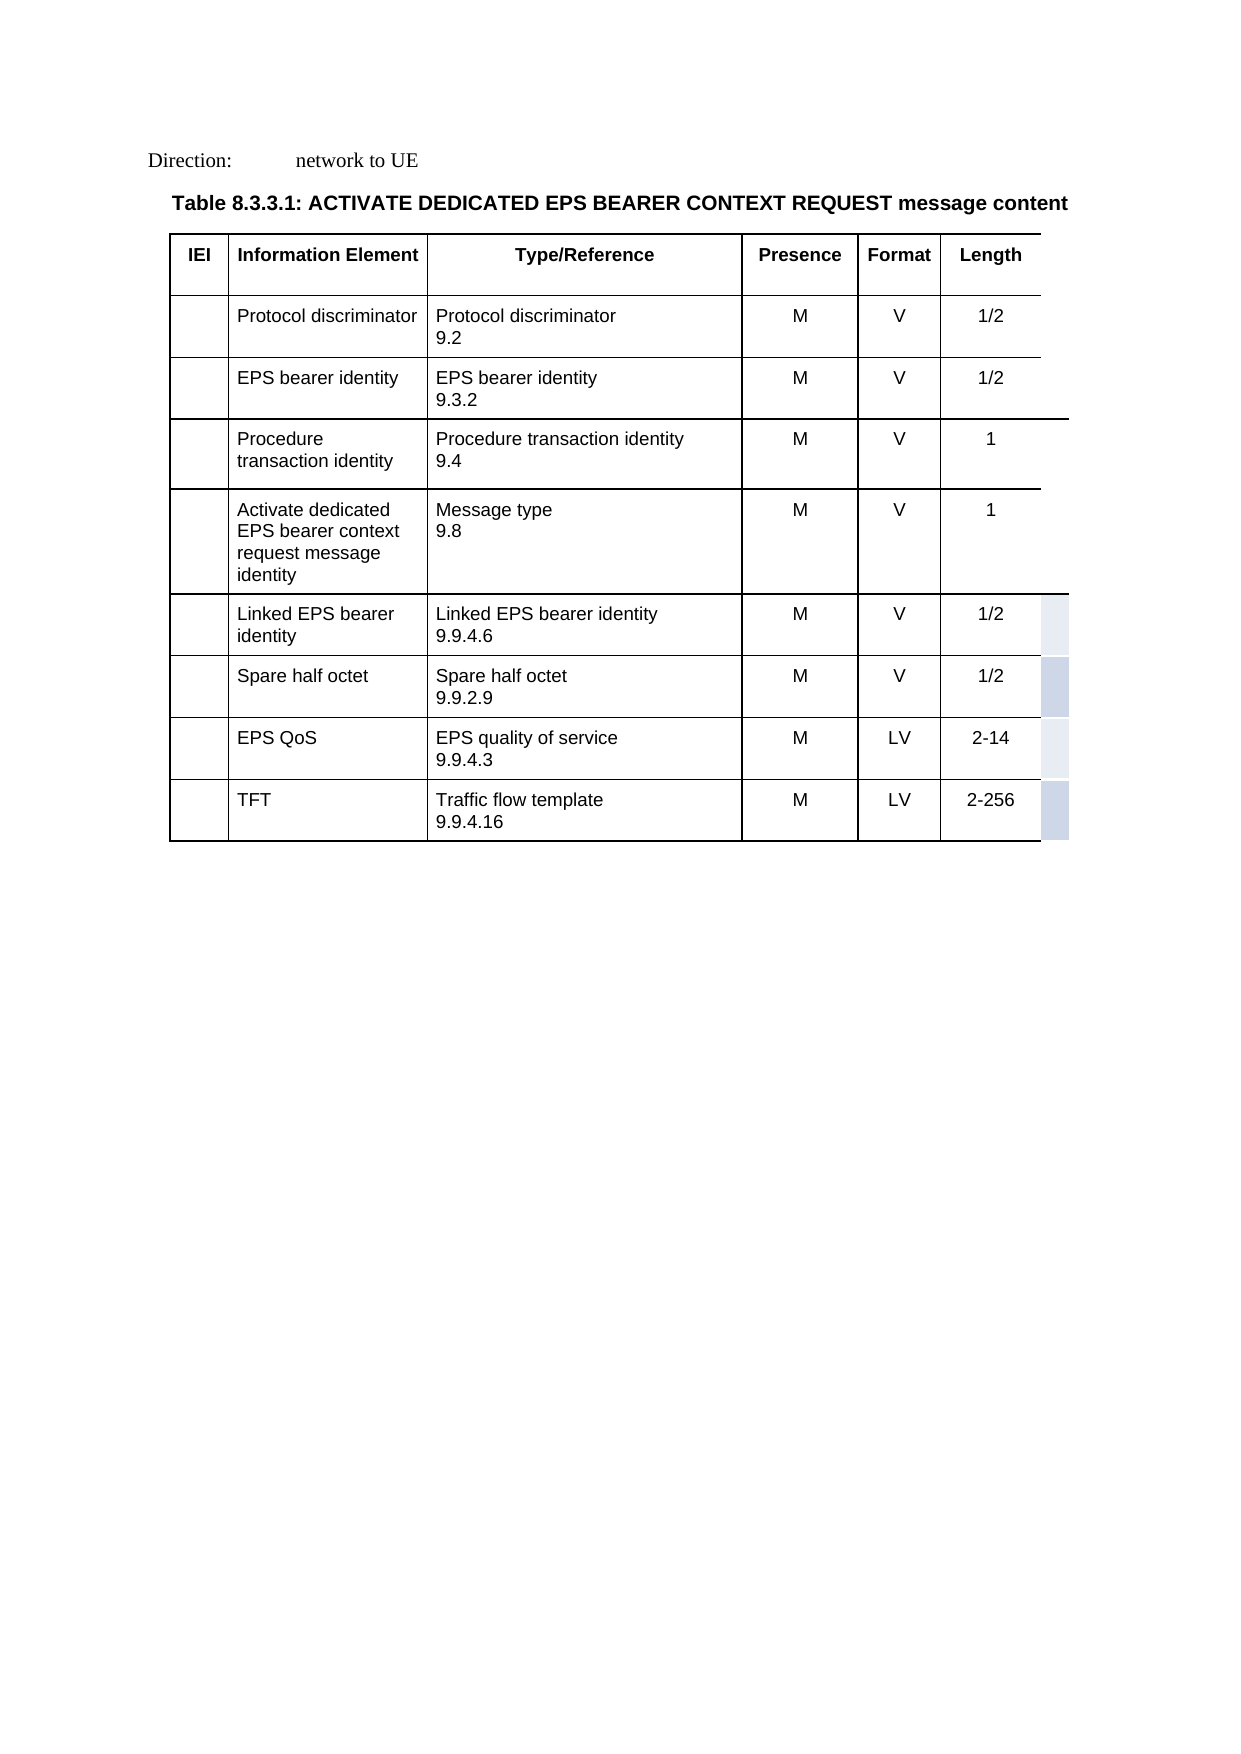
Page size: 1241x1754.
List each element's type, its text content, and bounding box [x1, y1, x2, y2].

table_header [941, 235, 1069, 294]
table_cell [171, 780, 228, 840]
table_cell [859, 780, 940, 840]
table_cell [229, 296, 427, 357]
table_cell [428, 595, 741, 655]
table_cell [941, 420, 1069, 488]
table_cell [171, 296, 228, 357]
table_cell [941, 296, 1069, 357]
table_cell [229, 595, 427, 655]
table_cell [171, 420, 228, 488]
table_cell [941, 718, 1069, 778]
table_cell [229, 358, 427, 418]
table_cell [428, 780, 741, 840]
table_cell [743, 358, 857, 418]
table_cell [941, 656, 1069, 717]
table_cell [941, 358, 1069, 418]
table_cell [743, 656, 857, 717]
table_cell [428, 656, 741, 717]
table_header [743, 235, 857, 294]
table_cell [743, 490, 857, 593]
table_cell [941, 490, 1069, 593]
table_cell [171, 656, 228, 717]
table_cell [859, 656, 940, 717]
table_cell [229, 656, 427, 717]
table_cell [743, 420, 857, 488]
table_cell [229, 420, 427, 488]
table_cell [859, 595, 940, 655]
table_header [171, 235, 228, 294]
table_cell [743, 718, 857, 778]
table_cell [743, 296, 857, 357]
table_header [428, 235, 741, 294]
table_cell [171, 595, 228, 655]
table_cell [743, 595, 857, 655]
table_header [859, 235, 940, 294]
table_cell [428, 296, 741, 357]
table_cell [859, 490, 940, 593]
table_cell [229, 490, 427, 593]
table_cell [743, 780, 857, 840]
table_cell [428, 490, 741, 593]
text Direction: network to UE [148, 147, 1122, 172]
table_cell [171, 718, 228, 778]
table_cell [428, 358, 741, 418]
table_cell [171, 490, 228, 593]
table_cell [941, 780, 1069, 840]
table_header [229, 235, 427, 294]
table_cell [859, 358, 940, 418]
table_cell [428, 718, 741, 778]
text Table 8.3.3.1: ACTIVATE DEDICATED EPS BEARER CONTEXT REQUEST message content [118, 190, 1122, 214]
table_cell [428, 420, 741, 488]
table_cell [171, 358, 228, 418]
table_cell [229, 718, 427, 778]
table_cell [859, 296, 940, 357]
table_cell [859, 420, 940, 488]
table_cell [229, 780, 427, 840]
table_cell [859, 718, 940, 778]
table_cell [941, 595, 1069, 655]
